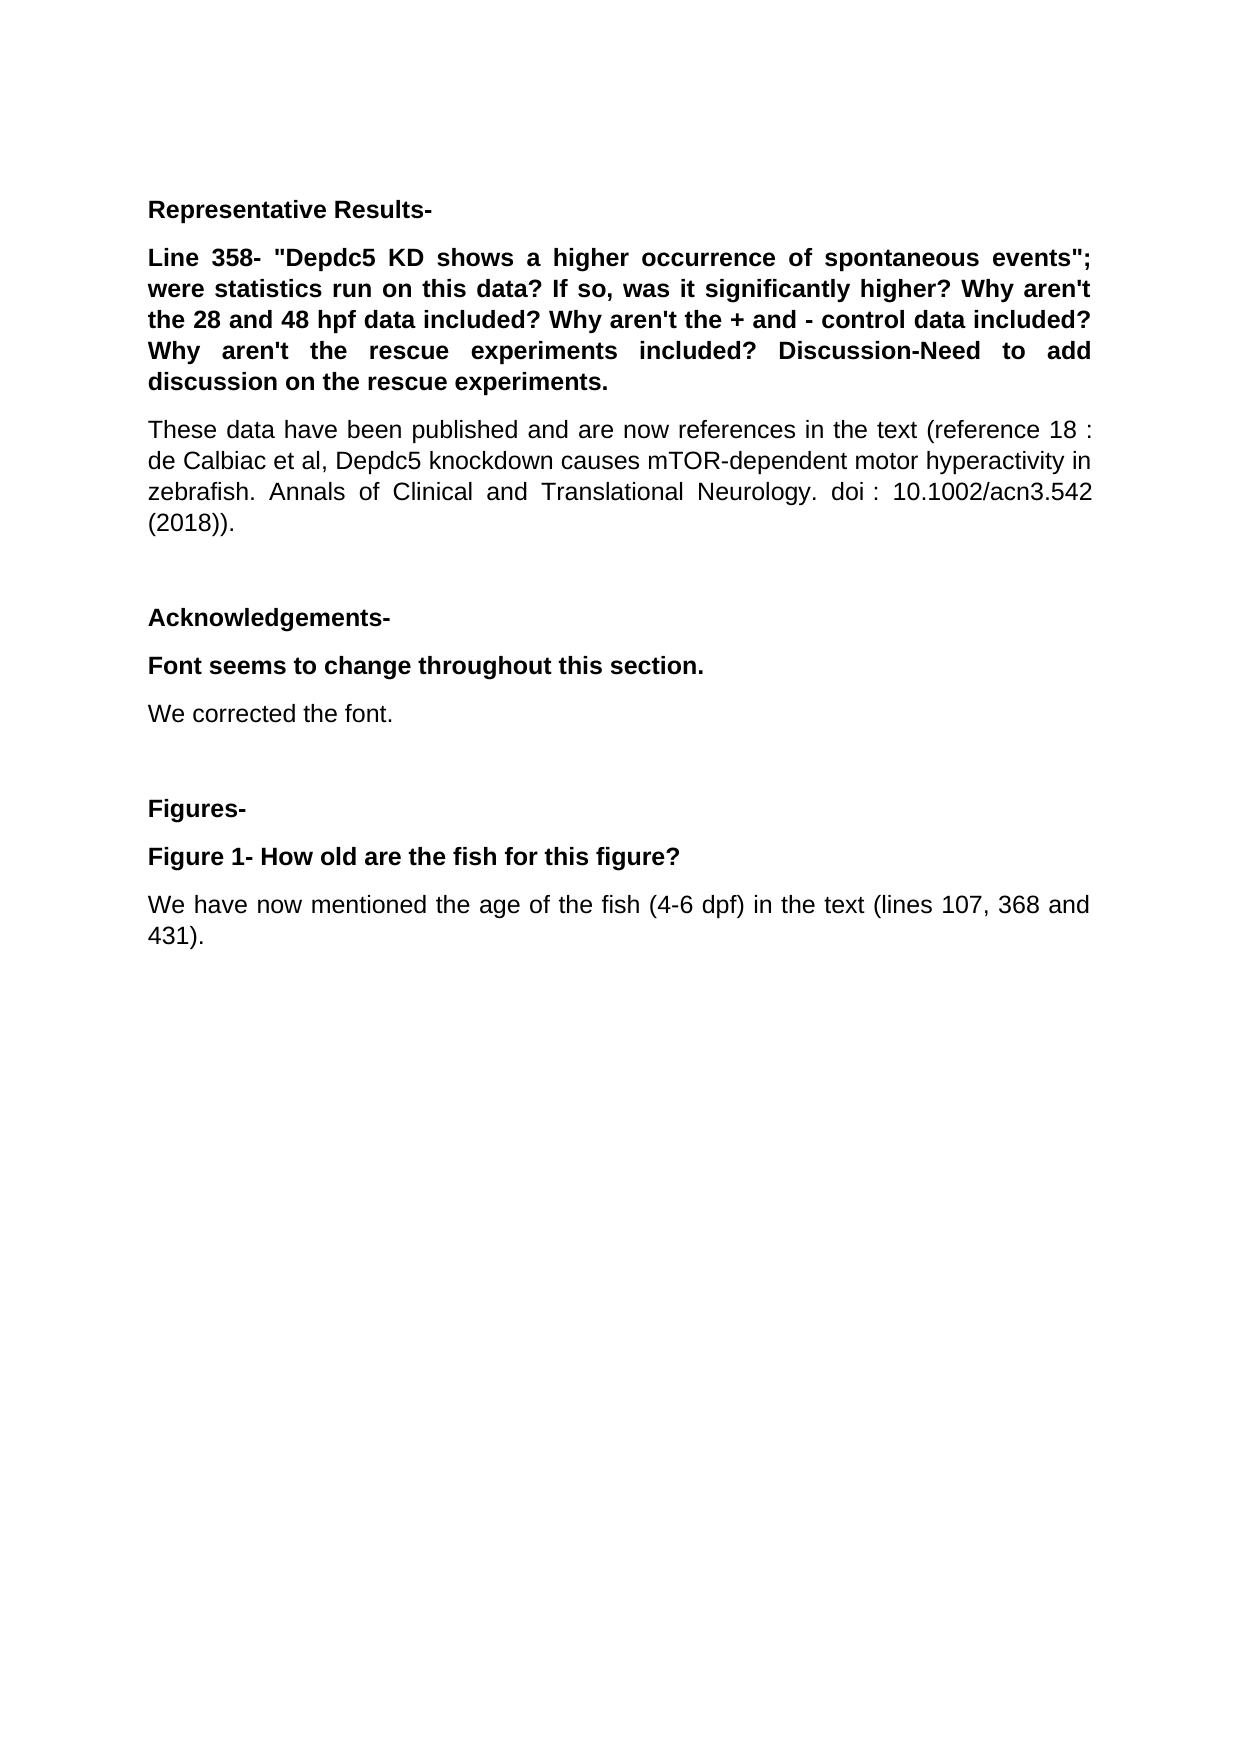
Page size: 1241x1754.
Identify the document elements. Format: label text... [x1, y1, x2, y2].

text We corrected the font. [148, 699, 1093, 728]
text Representative Results- [148, 195, 1093, 224]
text Figures- [148, 794, 1093, 823]
text Acknowledgements- [148, 603, 1093, 632]
text Font seems to change throughout this section. [148, 651, 1093, 680]
text We have now mentioned the age of the fish (4-6 dpf) in the text (lines 107, 368 and 431). [148, 890, 1093, 949]
text These data have been published and are now references in the text (reference 18 : de Calbiac et al, Depdc5 knockdown causes mTOR-dependent motor hyperactivity in zebrafish. Annals of Clinical and Translational Neurology. doi : 10.1002/acn3.542 (2018)). [148, 415, 1093, 537]
text Line 358- "Depdc5 KD shows a higher occurrence of spontaneous events"; were statistics run on this data? If so, was it significantly higher? Why aren't the 28 and 48 hpf data included? Why aren't the + and - control data included? Why aren't the rescue experiments included? Discussion-Need to add discussion on the rescue experiments. [148, 243, 1093, 396]
text Figure 1- How old are the fish for this figure? [148, 842, 1093, 871]
